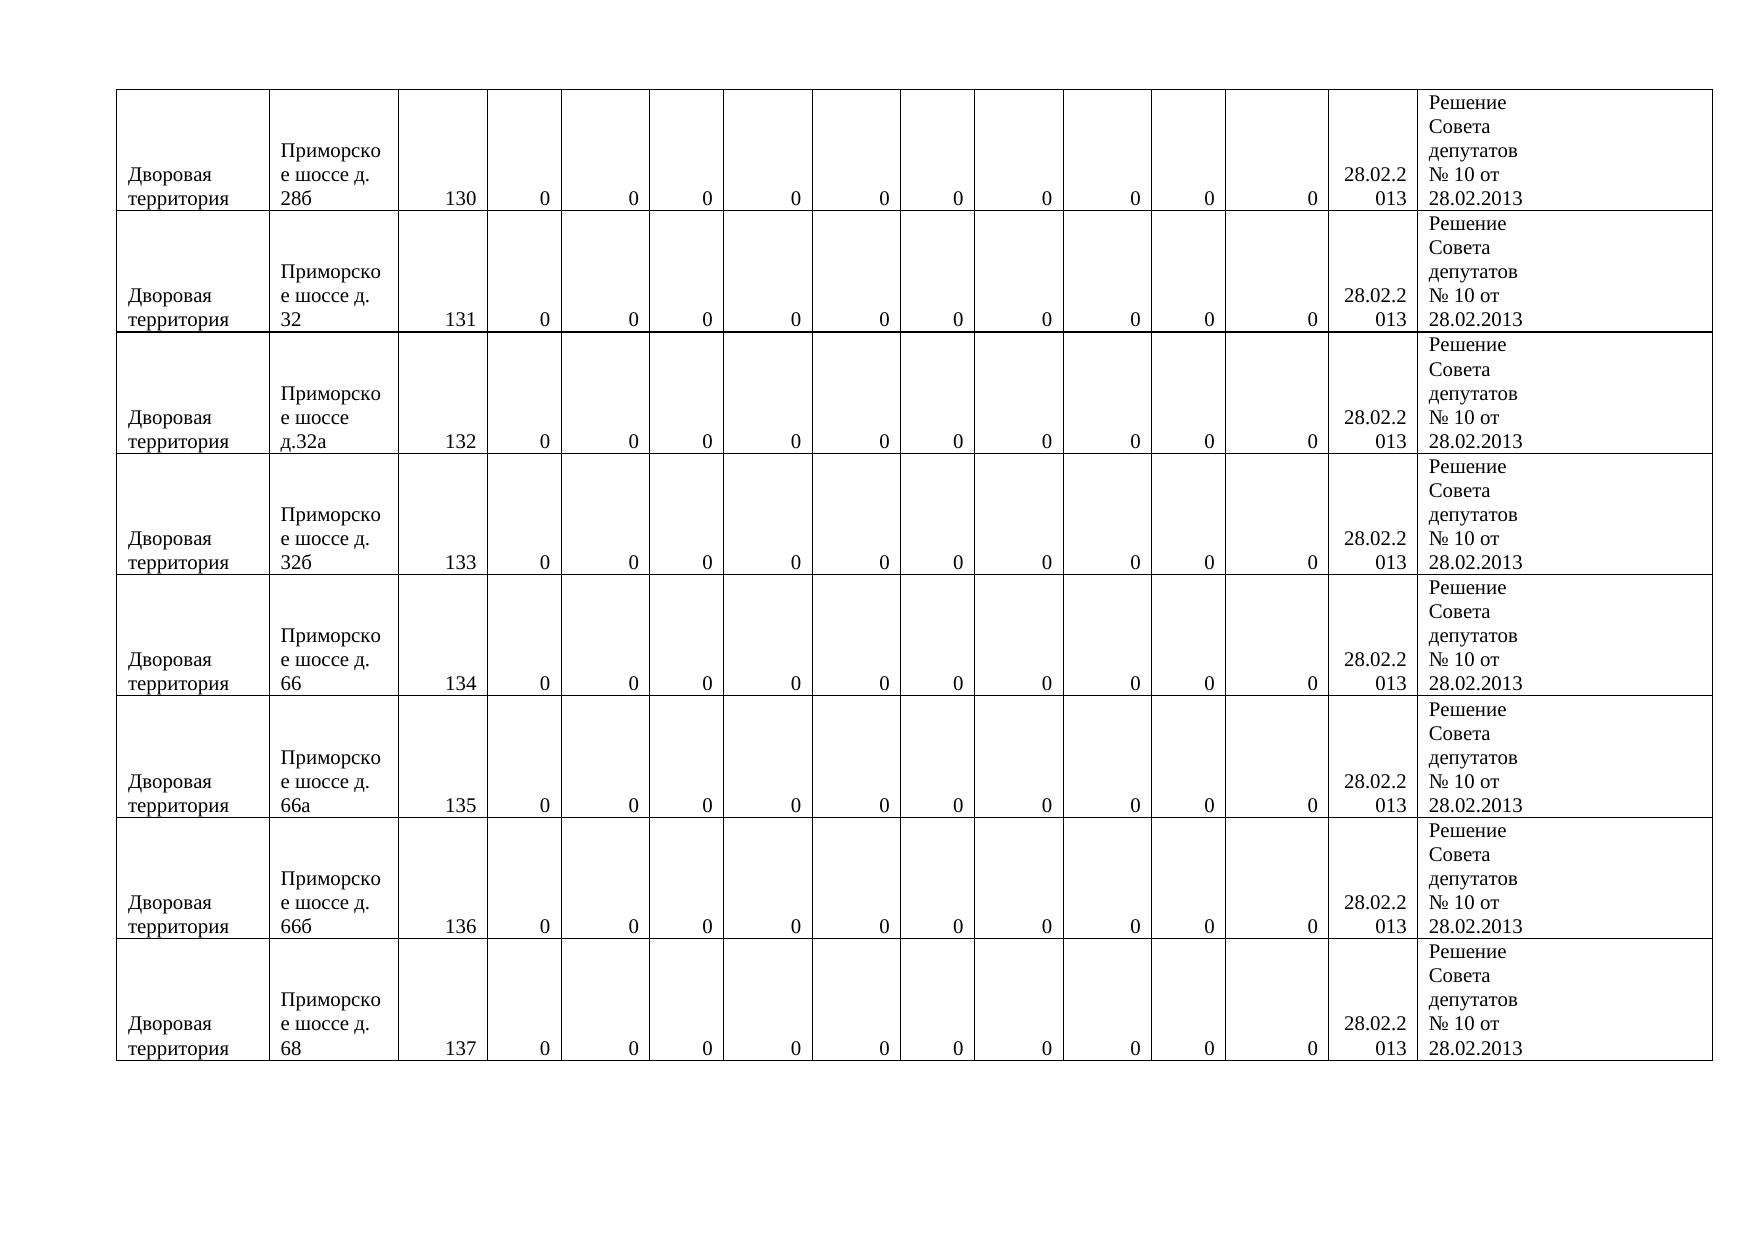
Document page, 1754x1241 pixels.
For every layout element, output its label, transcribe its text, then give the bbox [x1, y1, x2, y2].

table_cell 0 [1152, 818, 1225, 938]
table_cell 0 [813, 333, 900, 453]
table_cell 0 [813, 211, 900, 331]
table_cell 0 [901, 211, 974, 331]
table_cell 0 [724, 939, 812, 1059]
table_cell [1418, 211, 1712, 331]
table_cell 0 [1064, 454, 1151, 574]
table_cell 0 [1226, 454, 1328, 574]
table_cell 0 [650, 90, 723, 210]
table_cell 0 [724, 575, 812, 695]
table_cell 0 [813, 90, 900, 210]
table_cell 0 [901, 696, 974, 817]
table_cell Решение Совета депутатов № 10 от 28.02.2013 [1418, 696, 1712, 817]
table_cell 0 [901, 454, 974, 574]
table_cell 0 [1226, 211, 1328, 331]
table_cell 0 [1152, 90, 1225, 210]
table_cell 0 [1064, 939, 1151, 1059]
table_cell 0 [901, 333, 974, 453]
table_cell 28.02.2013 [1329, 696, 1417, 817]
table_cell 0 [1152, 939, 1225, 1059]
table_cell 0 [724, 454, 812, 574]
table_cell Решение Совета депутатов № 10 от 28.02.2013 [1418, 575, 1712, 695]
table_cell 0 [1152, 333, 1225, 453]
table_cell 133 [399, 454, 487, 574]
table_cell 0 [901, 575, 974, 695]
table_cell Приморское шоссе д. 28б [270, 90, 398, 210]
table_cell Дворовая территория [117, 90, 269, 210]
table_cell 0 [562, 211, 649, 331]
table_cell 0 [488, 696, 561, 817]
table_cell 0 [488, 333, 561, 453]
table_cell Решение Совета депутатов № 10 от 28.02.2013 [1418, 333, 1712, 453]
table_cell Дворовая территория [117, 575, 269, 695]
table_cell 0 [975, 454, 1063, 574]
table_cell 0 [562, 696, 649, 817]
table_cell 0 [1064, 818, 1151, 938]
table_cell 0 [1064, 211, 1151, 331]
table_cell 0 [650, 333, 723, 453]
table_cell 0 [650, 575, 723, 695]
table_cell Приморское шоссе д. 32 [270, 211, 398, 331]
table_cell 0 [975, 211, 1063, 331]
table_cell 0 [1152, 575, 1225, 695]
table_cell 28.02.2013 [1329, 939, 1417, 1059]
table_cell Дворовая территория [117, 818, 269, 938]
table_cell 130 [399, 90, 487, 210]
table_cell 0 [975, 818, 1063, 938]
table_cell 0 [488, 575, 561, 695]
table_cell 134 [399, 575, 487, 695]
table_cell 0 [488, 818, 561, 938]
table_cell 0 [1064, 333, 1151, 453]
table_cell 0 [1226, 575, 1328, 695]
table_cell 0 [975, 90, 1063, 210]
table_cell 0 [813, 939, 900, 1059]
table_cell 0 [1226, 696, 1328, 817]
table_cell 0 [1152, 696, 1225, 817]
table_cell 0 [901, 939, 974, 1059]
table_cell Приморское шоссе д. 32б [270, 454, 398, 574]
table_cell 0 [724, 211, 812, 331]
table_cell 0 [1226, 90, 1328, 210]
table_cell 28.02.2013 [1329, 211, 1417, 331]
table_cell 0 [1064, 696, 1151, 817]
table_cell 0 [562, 575, 649, 695]
table_cell 28.02.2013 [1329, 818, 1417, 938]
table_cell 0 [650, 454, 723, 574]
table_cell 0 [1226, 818, 1328, 938]
table_cell Дворовая территория [117, 696, 269, 817]
table_cell 0 [562, 454, 649, 574]
table_cell 28.02.2013 [1329, 90, 1417, 210]
table_cell 0 [488, 454, 561, 574]
table_cell 0 [1064, 575, 1151, 695]
table_cell Приморское шоссе д. 66б [270, 818, 398, 938]
table_cell 0 [562, 90, 649, 210]
table_cell Приморское шоссе д.32а [270, 333, 398, 453]
table_cell Дворовая территория [117, 939, 269, 1059]
table_cell 0 [650, 939, 723, 1059]
table_cell Приморское шоссе д. 66 [270, 575, 398, 695]
table_cell 0 [650, 211, 723, 331]
table_cell 0 [813, 696, 900, 817]
table_cell 0 [1152, 211, 1225, 331]
table_cell Приморское шоссе д. 66а [270, 696, 398, 817]
table_cell 0 [724, 696, 812, 817]
table_cell 0 [1152, 454, 1225, 574]
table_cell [1418, 939, 1712, 1059]
table_cell 0 [724, 90, 812, 210]
table_cell 28.02.2013 [1329, 333, 1417, 453]
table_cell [1418, 90, 1712, 210]
table_cell 0 [1226, 939, 1328, 1059]
table_cell 0 [488, 939, 561, 1059]
table_cell 0 [488, 90, 561, 210]
table_cell 0 [813, 575, 900, 695]
table_cell 0 [813, 454, 900, 574]
table_cell 135 [399, 696, 487, 817]
table_cell 131 [399, 211, 487, 331]
table_cell 0 [1064, 90, 1151, 210]
table_cell 0 [562, 818, 649, 938]
table_cell 0 [1226, 333, 1328, 453]
table_cell 0 [901, 90, 974, 210]
table_cell 0 [724, 818, 812, 938]
table_cell 0 [975, 575, 1063, 695]
table_cell 0 [901, 818, 974, 938]
table_cell 28.02.2013 [1329, 454, 1417, 574]
table_cell 132 [399, 333, 487, 453]
table_cell 0 [813, 818, 900, 938]
table_cell 137 [399, 939, 487, 1059]
table_cell 0 [975, 333, 1063, 453]
table_cell 0 [724, 333, 812, 453]
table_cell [1418, 818, 1712, 938]
table_cell Дворовая территория [117, 333, 269, 453]
table_cell 0 [975, 696, 1063, 817]
table_cell 28.02.2013 [1329, 575, 1417, 695]
table_cell 0 [562, 333, 649, 453]
table_cell Решение Совета депутатов № 10 от 28.02.2013 [1418, 454, 1712, 574]
table_cell 0 [650, 818, 723, 938]
table_cell 0 [650, 696, 723, 817]
table_cell 136 [399, 818, 487, 938]
table_cell 0 [488, 211, 561, 331]
table_cell Приморское шоссе д. 68 [270, 939, 398, 1059]
table_cell Дворовая территория [117, 454, 269, 574]
table_cell Дворовая территория [117, 211, 269, 331]
table_cell 0 [975, 939, 1063, 1059]
table_cell 0 [562, 939, 649, 1059]
